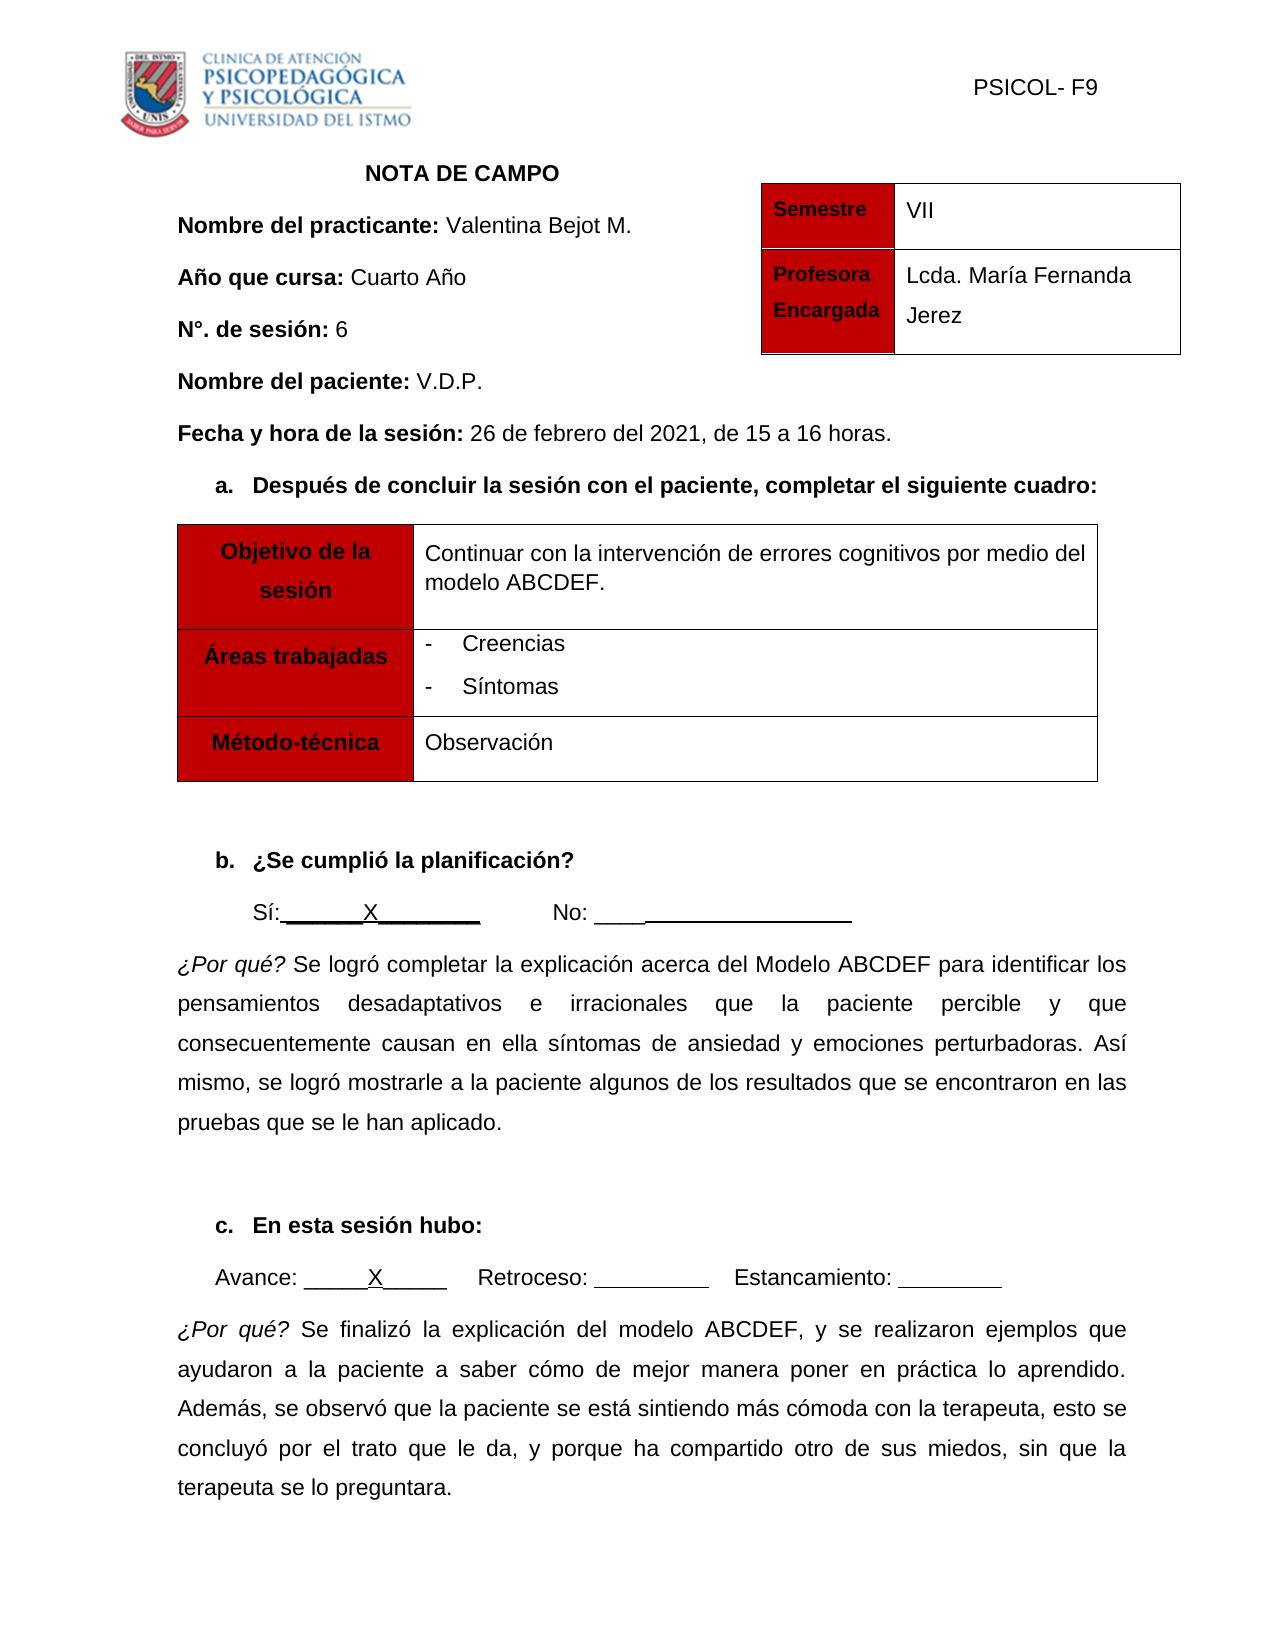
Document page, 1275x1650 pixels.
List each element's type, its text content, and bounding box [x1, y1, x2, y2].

text Año que cursa: Cuarto Año [177, 264, 761, 291]
table_header Continuar con la intervención de errores cognitivos por medio del modelo ABCDEF. [414, 525, 1097, 629]
table_cell Método-técnica [178, 717, 413, 781]
table_header Semestre [762, 184, 894, 248]
text Nombre del paciente: V.D.P. [177, 368, 1127, 394]
list ¿Se cumplió la planificación? [215, 847, 1127, 873]
text Avance: _____X_____ Retroceso: Estancamiento: [215, 1264, 1127, 1291]
text Nombre del practicante: Valentina Bejot M. [177, 212, 761, 238]
text N°. de sesión: 6 [177, 316, 761, 342]
text Fecha y hora de la sesión: 26 de febrero del 2021, de 15 a 16 horas. [177, 420, 1127, 446]
table_header VII [895, 184, 1180, 248]
table_cell Observación [414, 717, 1097, 781]
table_cell Creencias Síntomas [414, 630, 1097, 716]
list Después de concluir la sesión con el paciente, completar el siguiente cuadro: [215, 472, 1127, 498]
text ¿Por qué? Se finalizó la explicación del modelo ABCDEF, y se realizaron ejemplos que ayudaron a la paciente a saber cómo de mejor manera poner en práctica lo aprendido. Además, se observó que la paciente se está sintiendo más cómoda con la terapeuta, esto se concluyó por el trato que le da, y porque ha compartido otro de sus miedos, sin que la terapeuta se lo preguntara. [177, 1316, 1127, 1501]
text ¿Por qué? Se logró completar la explicación acerca del Modelo ABCDEF para identificar los pensamientos desadaptativos e irracionales que la paciente percible y que consecuentemente causan en ella síntomas de ansiedad y emociones perturbadoras. Así mismo, se logró mostrarle a la paciente algunos de los resultados que se encontraron en las pruebas que se le han aplicado. [177, 951, 1127, 1135]
table_cell Áreas trabajadas [178, 630, 413, 716]
list En esta sesión hubo: [215, 1212, 1127, 1239]
picture [65, 20, 437, 148]
text Sí: ______X________ No: ____ [252, 898, 1127, 925]
text NOTA DE CAMPO [177, 160, 1127, 187]
table_cell Profesora Encargada [762, 250, 894, 353]
table_header Objetivo de la sesión [178, 525, 413, 629]
table_cell Lcda. María Fernanda Jerez [895, 250, 1180, 353]
